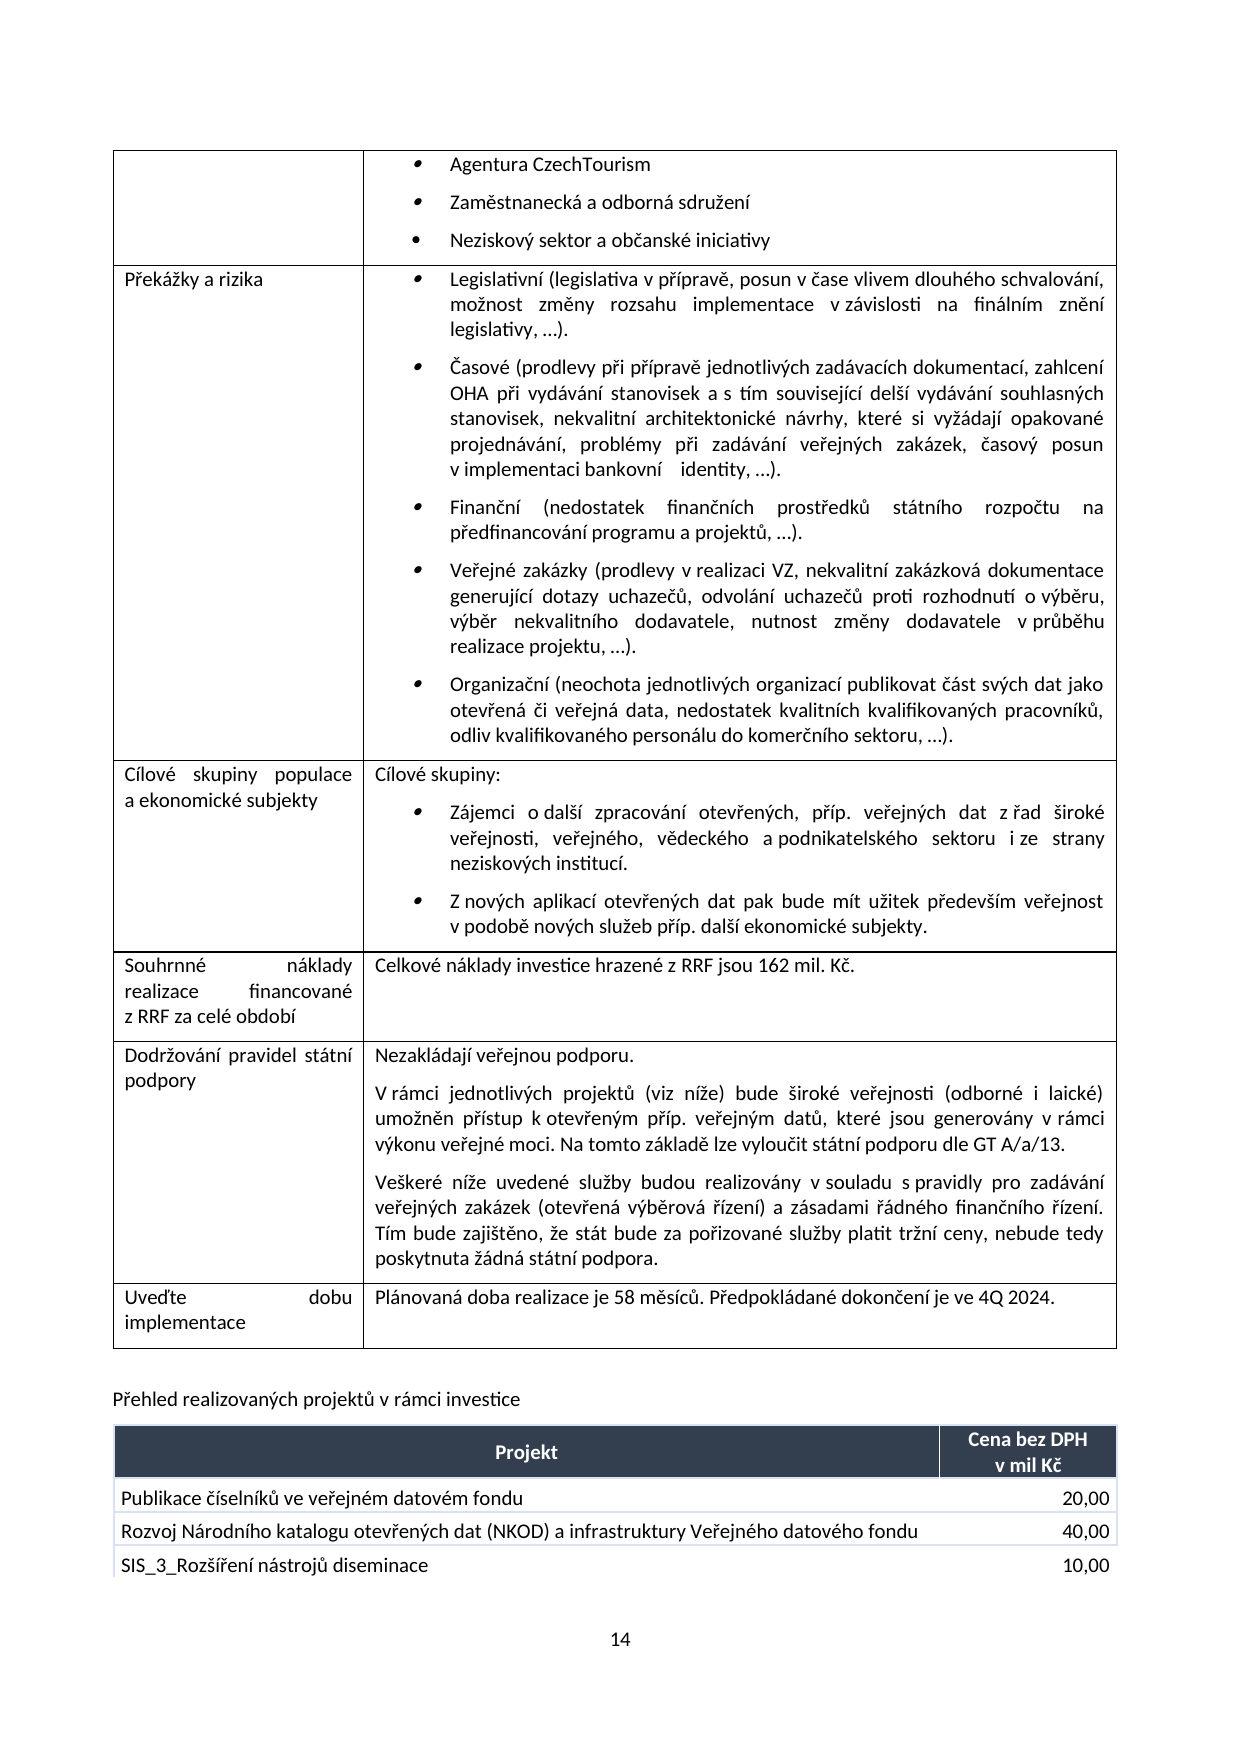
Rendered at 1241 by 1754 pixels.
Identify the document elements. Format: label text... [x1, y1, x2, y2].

table_cell Nezakládají veřejnou podporu. V rámci jednotlivých projektů (viz níže) bude široké veřejnosti (odborné i laické) umožněn přístup k otevřeným příp. veřejným datů, které jsou generovány v rámci výkonu veřejné moci. Na tomto základě lze vyloučit státní podporu dle GT A/a/13. Veškeré níže uvedené služby budou realizovány v souladu s pravidly pro zadávání veřejných zakázek (otevřená výběrová řízení) a zásadami řádného finančního řízení. Tím bude zajištěno, že stát bude za pořizované služby platit tržní ceny, nebude tedy poskytnuta žádná státní podpora. [364, 1042, 1116, 1283]
table_cell SIS_3_Rozšíření nástrojů diseminace [115, 1546, 939, 1577]
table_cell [364, 151, 1116, 265]
table_cell Souhrnné náklady realizace financované z RRF za celé období [114, 953, 363, 1041]
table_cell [114, 151, 363, 265]
table_cell Uveďte dobu implementace [114, 1284, 363, 1347]
table_header Projekt [115, 1426, 939, 1477]
table_cell 10,00 [939, 1546, 1117, 1577]
table_cell Celkové náklady investice hrazené z RRF jsou 162 mil. Kč. [364, 953, 1116, 1041]
table_cell Rozvoj Národního katalogu otevřených dat (NKOD) a infrastruktury Veřejného datového fondu [115, 1513, 939, 1544]
table_cell Publikace číselníků ve veřejném datovém fondu [115, 1479, 939, 1511]
table_header Cena bez DPH v mil Kč [940, 1426, 1116, 1477]
table_cell Legislativní (legislativa v přípravě, posun v čase vlivem dlouhého schvalování, možnost změny rozsahu implementace v závislosti na finálním znění legislativy, …). Časové (prodlevy při přípravě jednotlivých zadávacích dokumentací, zahlcení OHA při vydávání stanovisek a s tím související delší vydávání souhlasných stanovisek, nekvalitní architektonické návrhy, které si vyžádají opakované projednávání, problémy při zadávání veřejných zakázek, časový posun v implementaci bankovní identity, …). Finanční (nedostatek finančních prostředků státního rozpočtu na předfinancování programu a projektů, …). Veřejné zakázky (prodlevy v realizaci VZ, nekvalitní zakázková dokumentace generující dotazy uchazečů, odvolání uchazečů proti rozhodnutí o výběru, výběr nekvalitního dodavatele, nutnost změny dodavatele v průběhu realizace projektu, …). Organizační (neochota jednotlivých organizací publikovat část svých dat jako otevřená či veřejná data, nedostatek kvalitních kvalifikovaných pracovníků, odliv kvalifikovaného personálu do komerčního sektoru, …). [364, 266, 1116, 760]
table_cell Plánovaná doba realizace je 58 měsíců. Předpokládané dokončení je ve 4Q 2024. [364, 1284, 1116, 1347]
table_cell Překážky a rizika [114, 266, 363, 760]
table_cell Cílové skupiny populace a ekonomické subjekty [114, 761, 363, 951]
table_cell Dodržování pravidel státní podpory [114, 1042, 363, 1283]
text Přehled realizovaných projektů v rámci investice [112, 1386, 1128, 1412]
table_cell Cílové skupiny: Zájemci o další zpracování otevřených, příp. veřejných dat z řad široké veřejnosti, veřejného, vědeckého a podnikatelského sektoru i ze strany neziskových institucí. Z nových aplikací otevřených dat pak bude mít užitek především veřejnost v podobě nových služeb příp. další ekonomické subjekty. [364, 761, 1116, 951]
table_cell 40,00 [939, 1513, 1116, 1544]
table_cell 20,00 [939, 1479, 1116, 1511]
